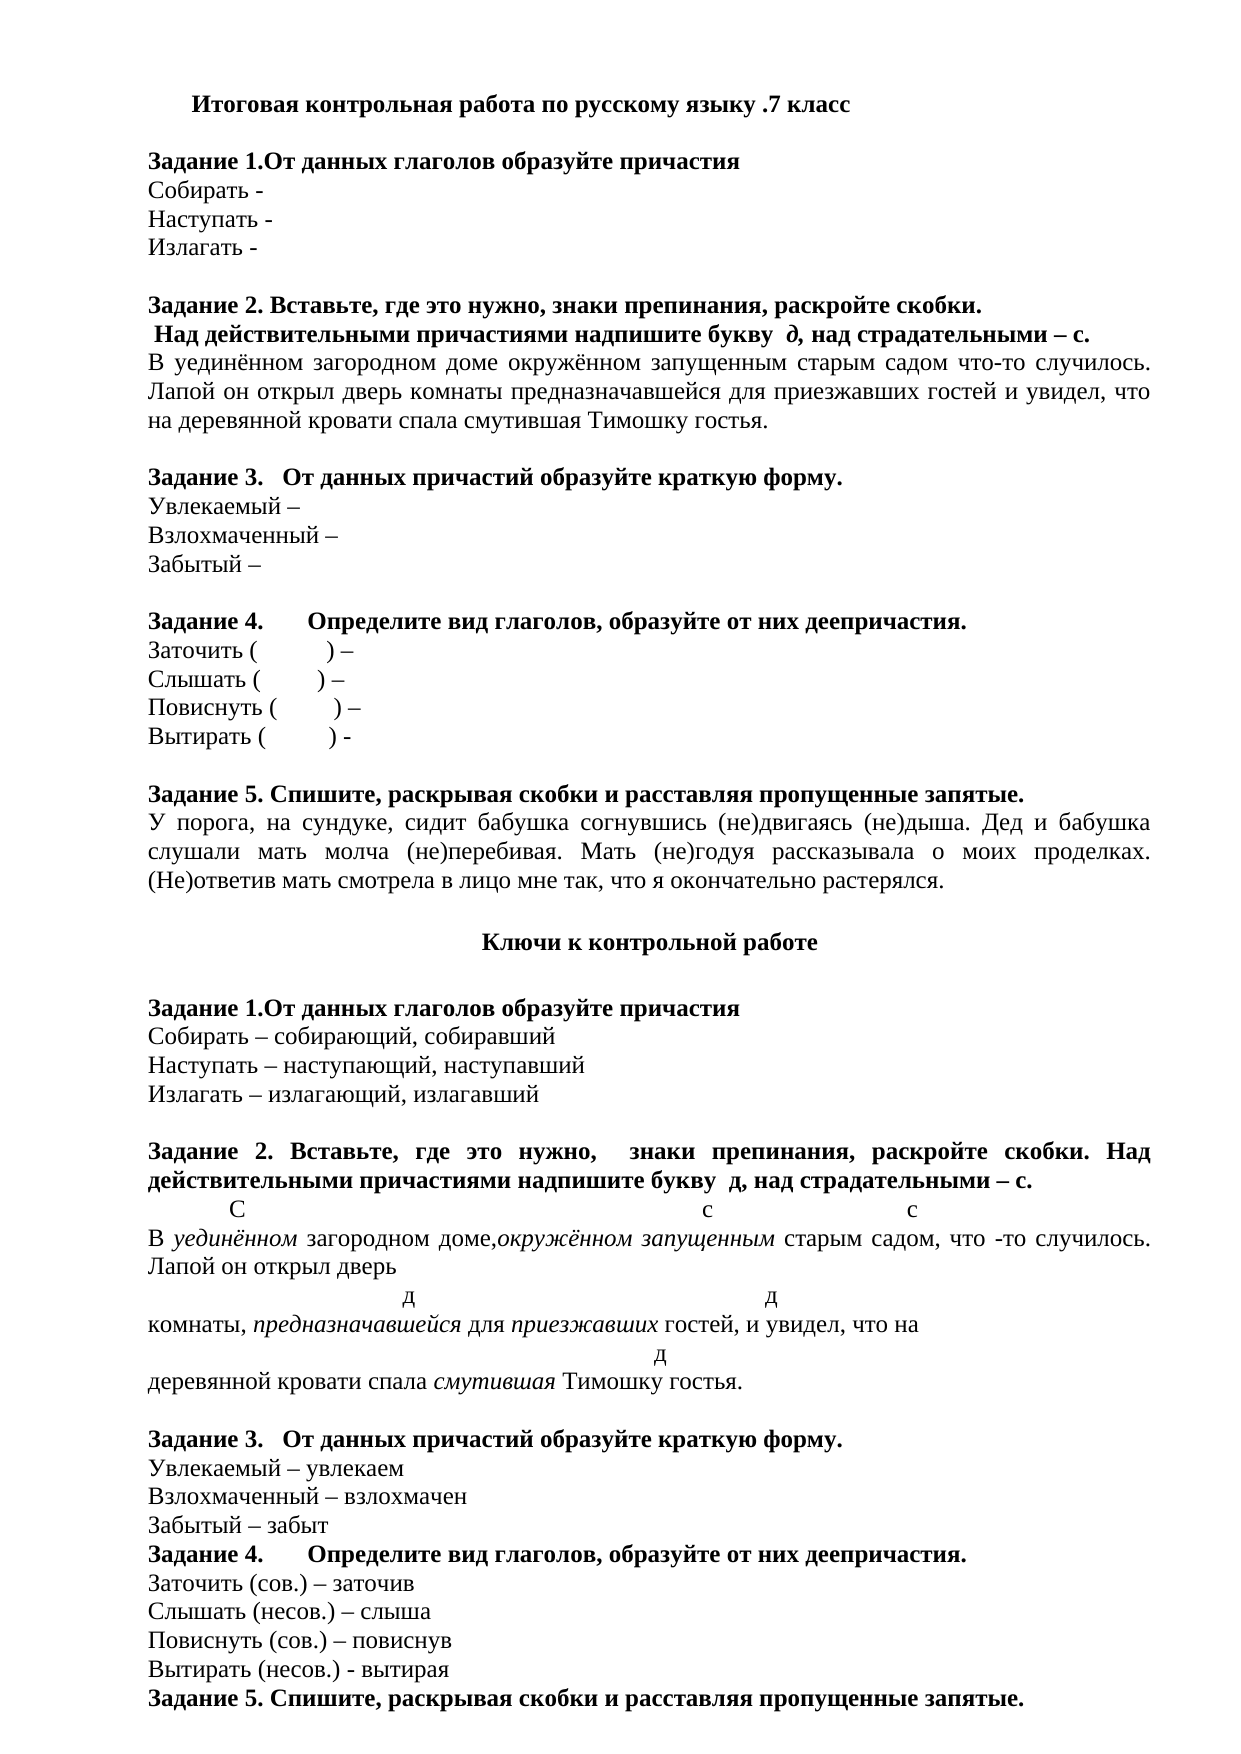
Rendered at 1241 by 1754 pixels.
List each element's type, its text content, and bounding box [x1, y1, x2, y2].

text Увлекаемый – [148, 491, 1152, 520]
text д д [177, 1280, 1152, 1309]
text Ключи к контрольной работе [148, 927, 1152, 955]
text деревянной кровати спала смутившая Тимошку гостья. [148, 1366, 1152, 1395]
text Задание 5. Спишите, раскрывая скобки и расставляя пропущенные запятые. [148, 779, 1152, 807]
text Забытый – забыт [148, 1510, 1152, 1539]
text У порога, на сундуке, сидит бабушка согнувшись (не)двигаясь (не)дыша. Дед и бабушка слушали мать молча (не)перебивая. Мать (не)годуя рассказывала о моих проделках. (Не)ответив мать смотрела в лицо мне так, что я окончательно растерялся. [148, 807, 1152, 894]
text Заточить (сов.) – заточив [148, 1568, 1152, 1596]
text Слышать ( ) – [148, 664, 1152, 692]
text Забытый – [148, 549, 1152, 577]
text Над действительными причастиями надпишите букву д, над страдательными – с. [148, 319, 1152, 347]
text Задание 4. Определите вид глаголов, образуйте от них деепричастия. [148, 606, 1152, 635]
text Задание 3. От данных причастий образуйте краткую форму. [148, 462, 1152, 491]
text Слышать (несов.) – слыша [148, 1596, 1152, 1625]
text Взлохмаченный – взлохмачен [148, 1481, 1152, 1510]
text Наступать – наступающий, наступавший [148, 1050, 1152, 1079]
text Излагать - [148, 232, 1152, 261]
text Повиснуть ( ) – [148, 692, 1152, 721]
text В уединённом загородном доме окружённом запущенным старым садом что-то случилось. Лапой он открыл дверь комнаты предназначавшейся для приезжавших гостей и увидел, что на деревянной кровати спала смутившая Тимошку гостья. [148, 347, 1152, 434]
text Задание 4. Определите вид глаголов, образуйте от них деепричастия. [148, 1539, 1152, 1568]
text д [148, 1338, 1152, 1366]
text С с с [148, 1194, 1152, 1223]
text Взлохмаченный – [148, 520, 1152, 549]
text Собирать - [148, 175, 1152, 204]
text Собирать – собирающий, собиравший [148, 1021, 1152, 1050]
text В уединённом загородном доме,окружённом запущенным старым садом, что -то случилось. Лапой он открыл дверь [148, 1223, 1152, 1280]
text Итоговая контрольная работа по русскому языку .7 класс [148, 89, 1152, 117]
text Заточить ( ) – [148, 635, 1152, 664]
text Задание 3. От данных причастий образуйте краткую форму. [148, 1424, 1152, 1453]
text Увлекаемый – увлекаем [148, 1453, 1152, 1481]
text Вытирать ( ) - [148, 721, 1152, 750]
text Повиснуть (сов.) – повиснув [148, 1625, 1152, 1654]
text комнаты, предназначавшейся для приезжавших гостей, и увидел, что на [148, 1309, 1152, 1338]
text Задание 2. Вставьте, где это нужно, знаки препинания, раскройте скобки. [148, 290, 1152, 319]
text Наступать - [148, 204, 1152, 232]
text Задание 5. Спишите, раскрывая скобки и расставляя пропущенные запятые. [148, 1683, 1152, 1711]
text Задание 1.От данных глаголов образуйте причастия [148, 993, 1152, 1021]
text Задание 2. Вставьте, где это нужно, знаки препинания, раскройте скобки. Над действительными причастиями надпишите букву д, над страдательными – с. [148, 1136, 1152, 1194]
text Задание 1.От данных глаголов образуйте причастия [148, 146, 1152, 175]
text Излагать – излагающий, излагавший [148, 1079, 1152, 1108]
text Вытирать (несов.) - вытирая [148, 1654, 1152, 1683]
